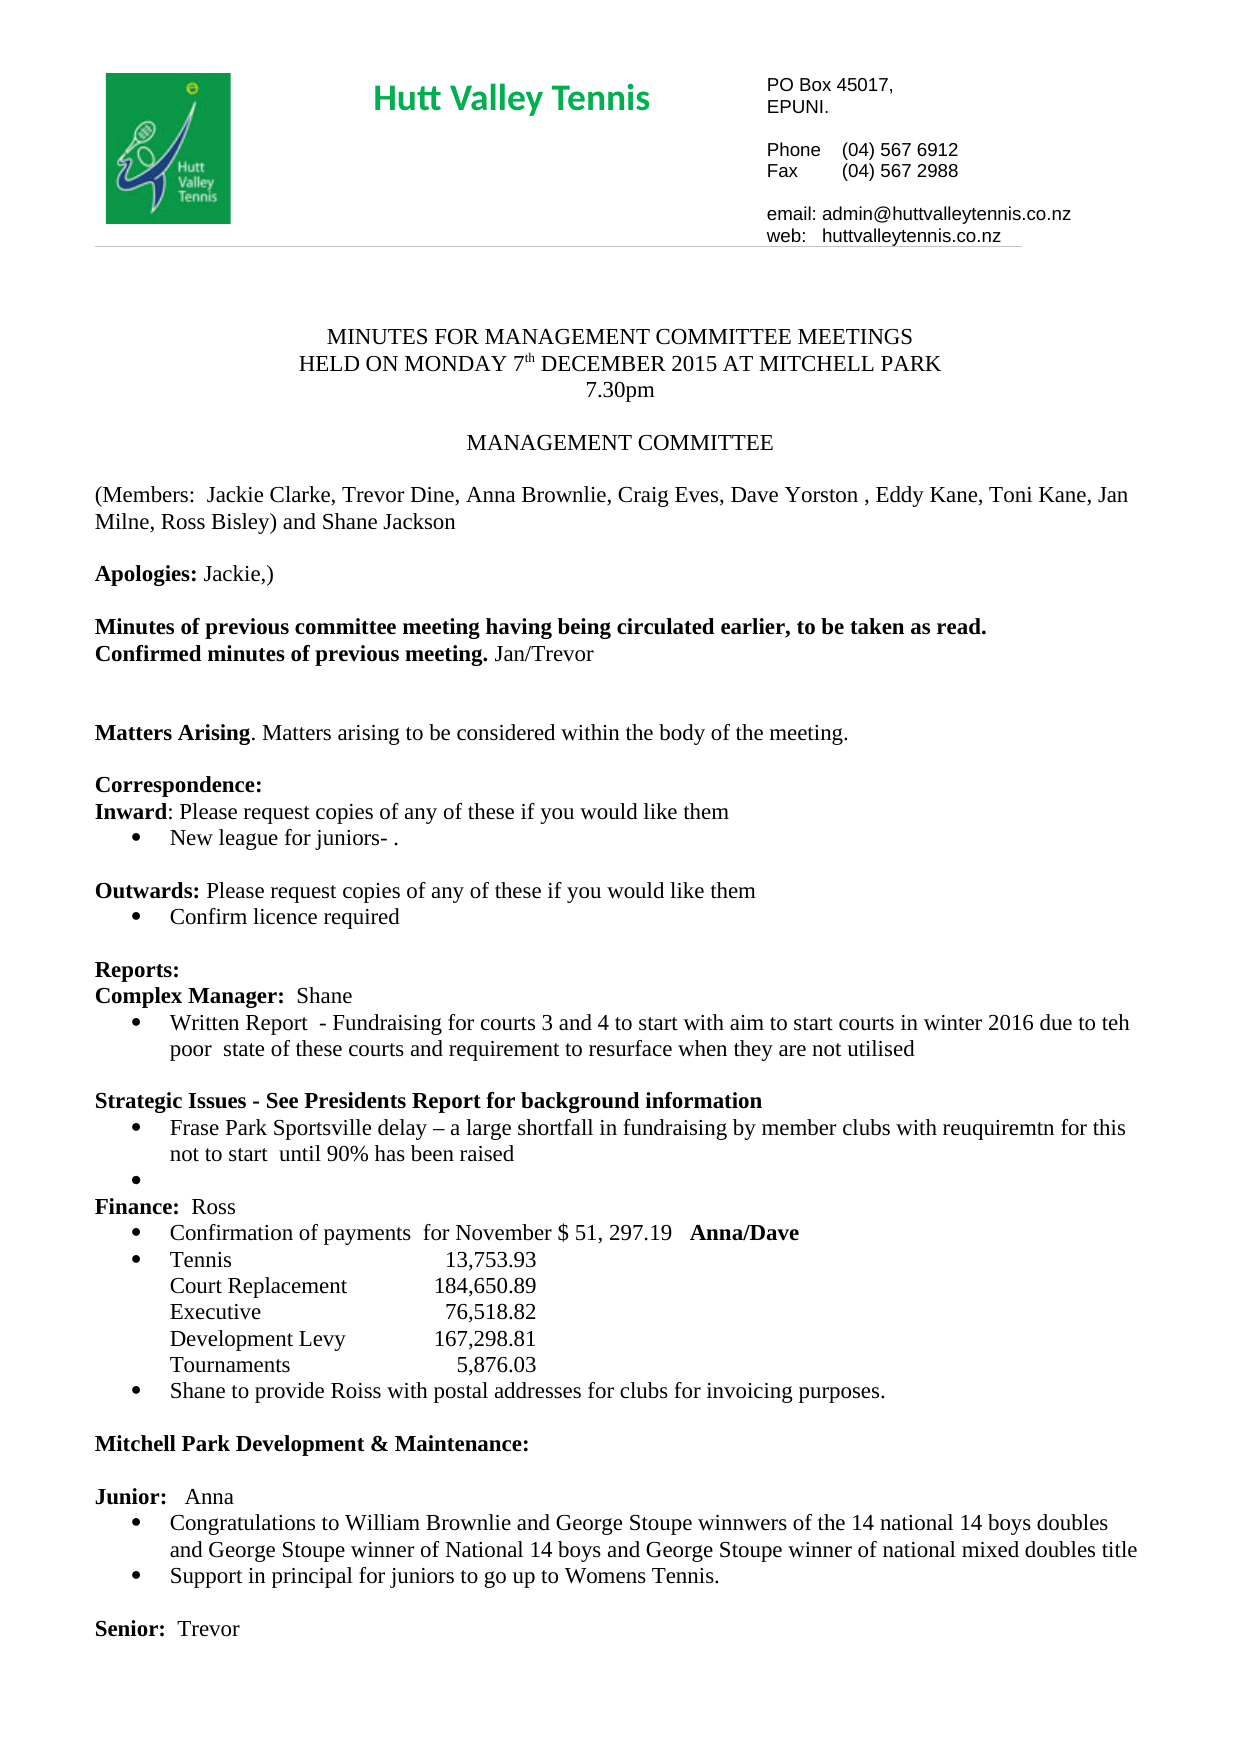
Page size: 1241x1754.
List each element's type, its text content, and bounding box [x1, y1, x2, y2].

list Congratulations to William Brownlie and George Stoupe winnwers of the 14 national 14 boys doubles and George Stoupe winner of National 14 boys and George Stoupe winner of national mixed doubles title [132, 1509, 1146, 1562]
list New league for juniors- . [132, 824, 1146, 850]
text Minutes of previous committee meeting having being circulated earlier, to be taken as read. [94, 613, 1146, 639]
text Apologies: Jackie,) [94, 561, 1146, 587]
text Senior: Trevor [94, 1615, 1146, 1641]
text MINUTES FOR MANAGEMENT COMMITTEE MEETINGS [94, 323, 1146, 350]
text Complex Manager: Shane [94, 982, 1146, 1008]
list Tennis 13,753.93 Court Replacement 184,650.89 Executive 76,518.82 Development Levy 167,298.81 Tournaments 5,876.03 [132, 1246, 1146, 1377]
text MANAGEMENT COMMITTEE [94, 429, 1146, 455]
list Frase Park Sportsville delay – a large shortfall in fundraising by member clubs with reuquiremtn for this not to start until 90% has been raised [132, 1114, 1146, 1167]
list Confirm licence required [132, 903, 1146, 929]
text Finance: Ross [94, 1193, 1146, 1219]
text Reports: [94, 956, 1146, 982]
text Junior: Anna [94, 1483, 1146, 1509]
text Correspondence: [94, 771, 1146, 798]
text HELD ON MONDAY 7th DECEMBER 2015 AT MITCHELL PARK [94, 350, 1146, 376]
list Written Report - Fundraising for courts 3 and 4 to start with aim to start courts in winter 2016 due to teh poor state of these courts and requirement to resurface when they are not utilised [132, 1008, 1146, 1061]
text Strategic Issues - See Presidents Report for background information [94, 1088, 1146, 1114]
text Inward: Please request copies of any of these if you would like them [94, 798, 1146, 824]
text Mitchell Park Development & Maintenance: [94, 1430, 1146, 1457]
text (Members: Jackie Clarke, Trevor Dine, Anna Brownlie, Craig Eves, Dave Yorston , Eddy Kane, Toni Kane, Jan Milne, Ross Bisley) and Shane Jackson [94, 481, 1146, 534]
text Matters Arising. Matters arising to be considered within the body of the meeting. [94, 719, 1146, 745]
text 7.30pm [94, 376, 1146, 402]
text Outwards: Please request copies of any of these if you would like them [94, 877, 1146, 903]
list Support in principal for juniors to go up to Womens Tennis. [132, 1562, 1146, 1588]
picture [105, 73, 231, 224]
text Confirmed minutes of previous meeting. Jan/Trevor [94, 639, 1146, 666]
list Confirmation of payments for November $ 51, 297.19 Anna/Dave [132, 1219, 1146, 1246]
list Shane to provide Roiss with postal addresses for clubs for invoicing purposes. [132, 1377, 1146, 1404]
